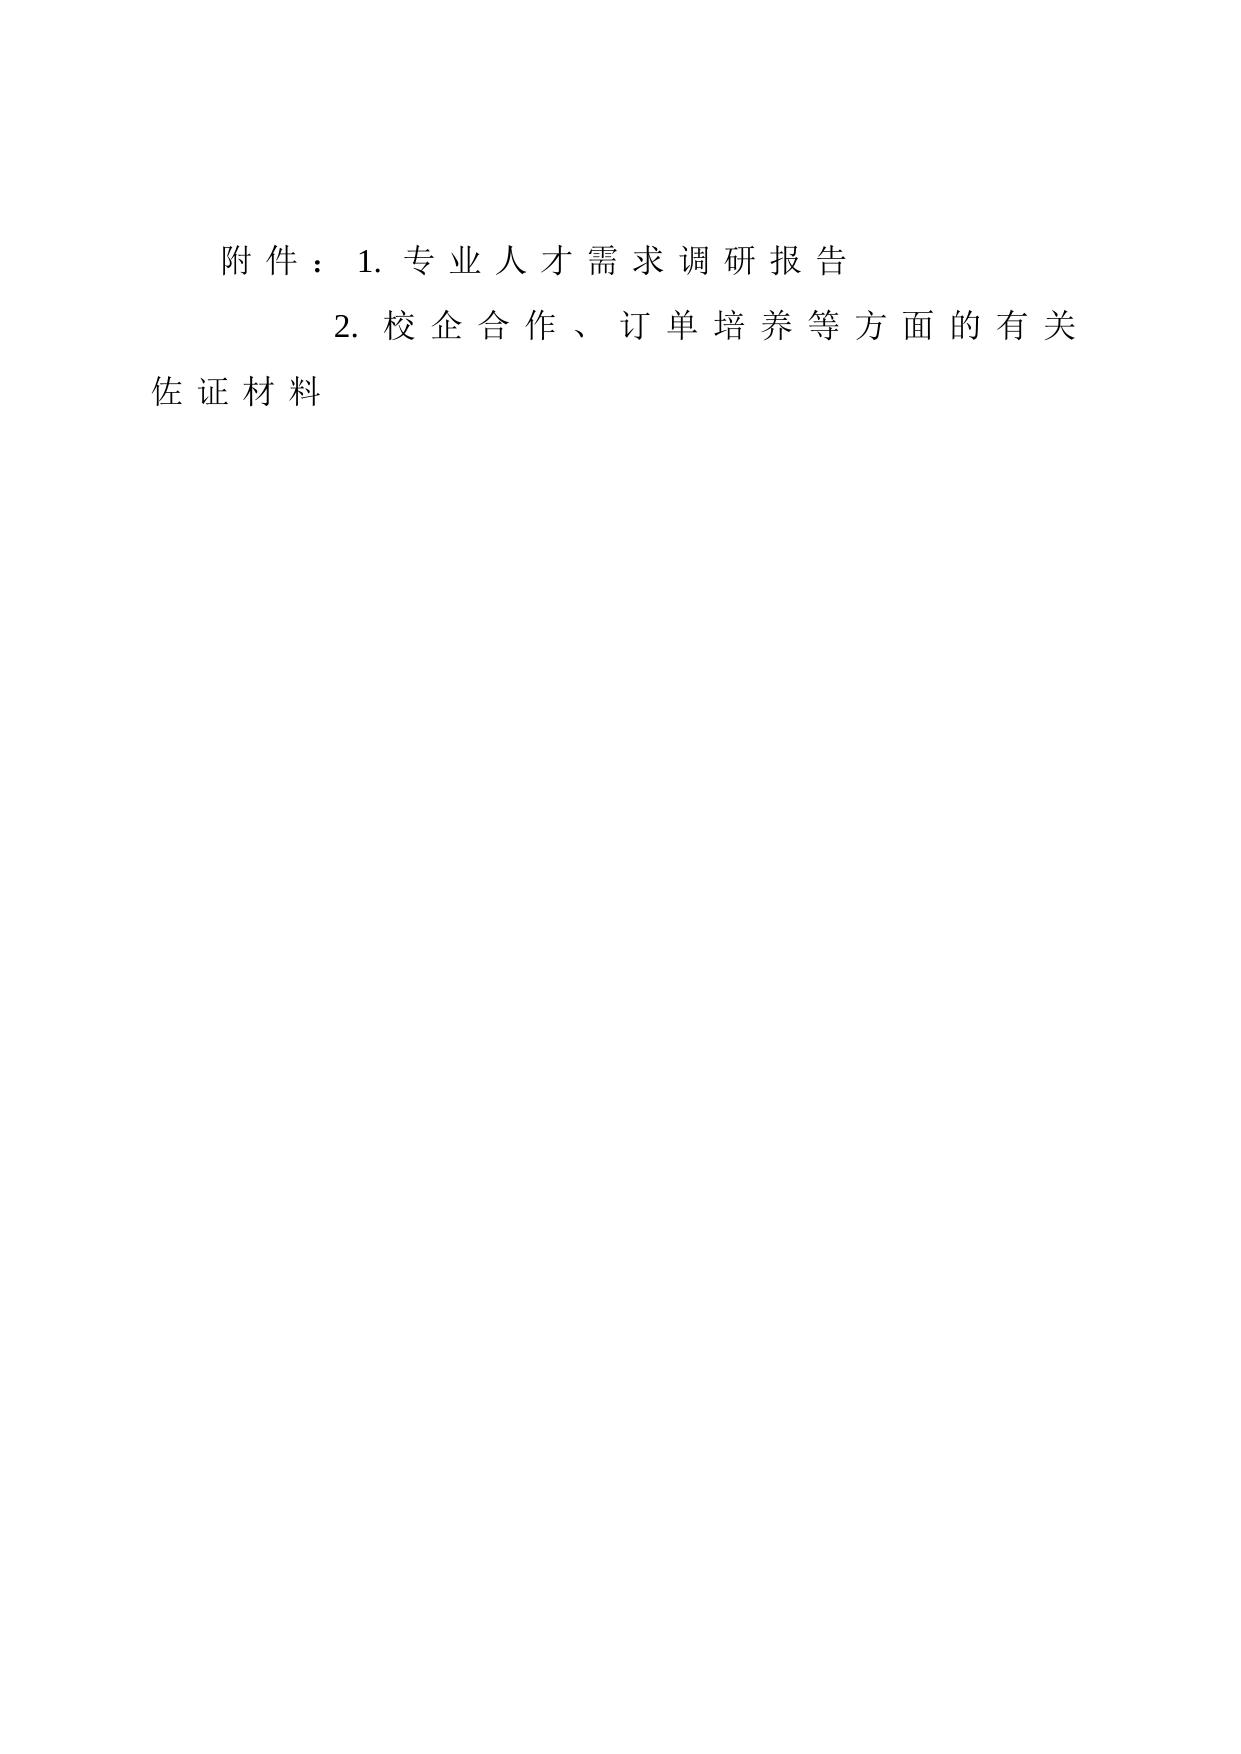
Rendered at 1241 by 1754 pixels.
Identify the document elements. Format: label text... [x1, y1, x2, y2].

text 附件：1. 专业人才需求调研报告 [150, 227, 1090, 292]
text 2. 校企合作、订单培养等方面的有关佐证材料 [150, 292, 1090, 422]
